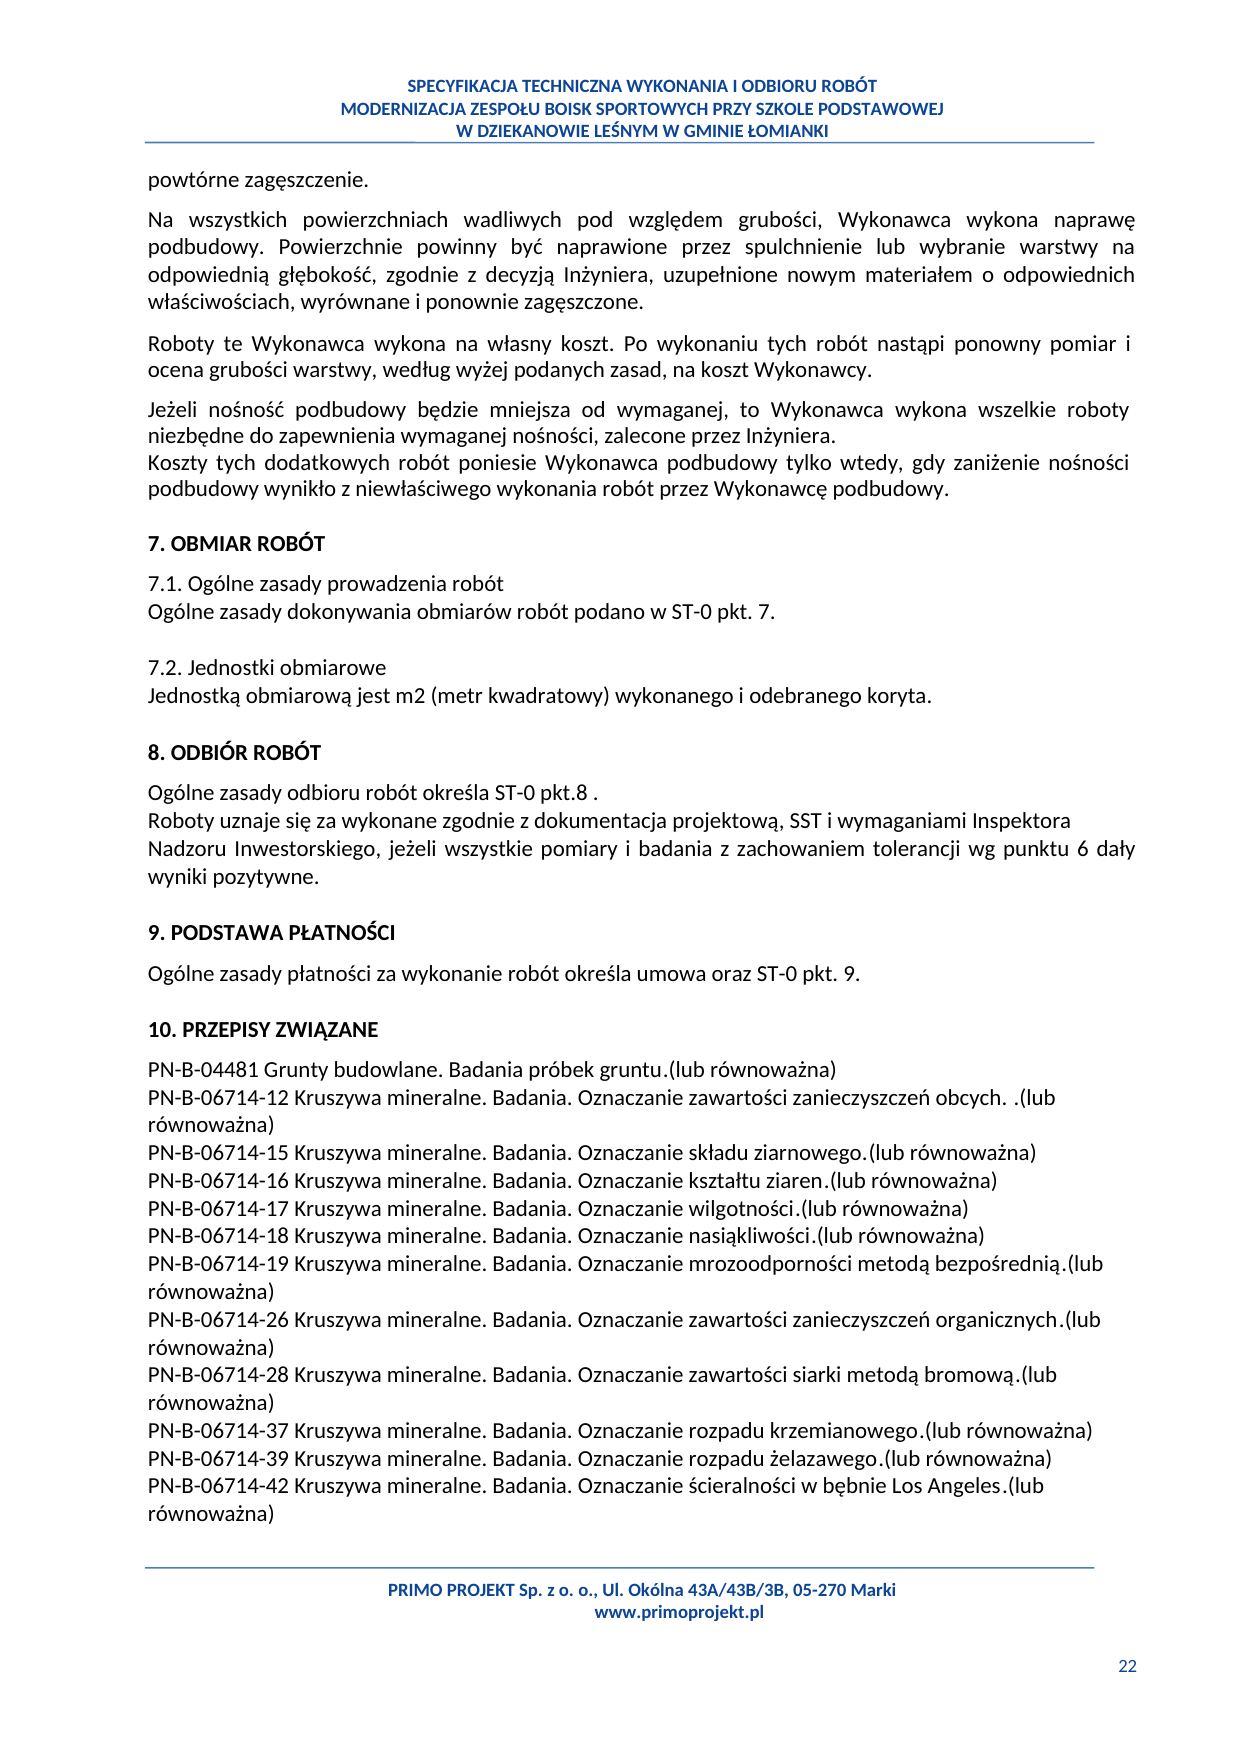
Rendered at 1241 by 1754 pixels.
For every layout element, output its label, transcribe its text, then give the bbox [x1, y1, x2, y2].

text Jeżeli nośność podbudowy będzie mniejsza od wymaganej, to Wykonawca wykona wszelkie roboty niezbędne do zapewnienia wymaganej nośności, zalecone przez Inżyniera. [148, 396, 1131, 449]
text 8. ODBIÓR ROBÓT [148, 738, 1137, 766]
text PN-B-06714-12 Kruszywa mineralne. Badania. Oznaczanie zawartości zanieczyszczeń obcych. .(lub równoważna) [148, 1083, 1137, 1139]
text Roboty uznaje się za wykonane zgodnie z dokumentacja projektową, SST i wymaganiami Inspektora [148, 806, 1137, 834]
text PN-B-04481 Grunty budowlane. Badania próbek gruntu.(lub równoważna) [148, 1055, 1137, 1083]
text Ogólne zasady płatności za wykonanie robót określa umowa oraz ST-0 pkt. 9. [148, 959, 1137, 987]
text PN-B-06714-15 Kruszywa mineralne. Badania. Oznaczanie składu ziarnowego.(lub równoważna) [148, 1139, 1137, 1166]
text PN-B-06714-19 Kruszywa mineralne. Badania. Oznaczanie mrozoodporności metodą bezpośrednią.(lub równoważna) [148, 1249, 1137, 1305]
text PN-B-06714-28 Kruszywa mineralne. Badania. Oznaczanie zawartości siarki metodą bromową.(lub równoważna) [148, 1361, 1137, 1416]
text Jednostką obmiarową jest m2 (metr kwadratowy) wykonanego i odebranego koryta. [148, 682, 1137, 709]
text Roboty te Wykonawca wykona na własny koszt. Po wykonaniu tych robót nastąpi ponowny pomiar i ocena grubości warstwy, według wyżej podanych zasad, na koszt Wykonawcy. [148, 329, 1133, 383]
text PN-B-06714-37 Kruszywa mineralne. Badania. Oznaczanie rozpadu krzemianowego.(lub równoważna) [148, 1416, 1137, 1444]
text Na wszystkich powierzchniach wadliwych pod względem grubości, Wykonawca wykona naprawę podbudowy. Powierzchnie powinny być naprawione przez spulchnienie lub wybranie warstwy na odpowiednią głębokość, zgodnie z decyzją Inżyniera, uzupełnione nowym materiałem o odpowiednich właściwościach, wyrównane i ponownie zagęszczone. [148, 205, 1137, 315]
text 9. PODSTAWA PŁATNOŚCI [148, 918, 1137, 946]
text 10. PRZEPISY ZWIĄZANE [148, 1015, 1137, 1043]
text PN-B-06714-18 Kruszywa mineralne. Badania. Oznaczanie nasiąkliwości.(lub równoważna) [148, 1222, 1137, 1249]
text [148, 165, 1137, 193]
text PN-B-06714-26 Kruszywa mineralne. Badania. Oznaczanie zawartości zanieczyszczeń organicznych.(lub równoważna) [148, 1305, 1137, 1361]
text PN-B-06714-39 Kruszywa mineralne. Badania. Oznaczanie rozpadu żelazawego.(lub równoważna) [148, 1444, 1137, 1472]
text PN-B-06714-17 Kruszywa mineralne. Badania. Oznaczanie wilgotności.(lub równoważna) [148, 1194, 1137, 1222]
text 7. OBMIAR ROBÓT [148, 529, 1137, 557]
text PN-B-06714-42 Kruszywa mineralne. Badania. Oznaczanie ścieralności w bębnie Los Angeles.(lub równoważna) [148, 1472, 1137, 1527]
text Ogólne zasady odbioru robót określa ST-0 pkt.8 . [148, 778, 1137, 806]
text Nadzoru Inwestorskiego, jeżeli wszystkie pomiary i badania z zachowaniem tolerancji wg punktu 6 dały wyniki pozytywne. [148, 834, 1137, 890]
text PN-B-06714-16 Kruszywa mineralne. Badania. Oznaczanie kształtu ziaren.(lub równoważna) [148, 1166, 1137, 1194]
text 7.2. Jednostki obmiarowe [148, 653, 1137, 682]
text Koszty tych dodatkowych robót poniesie Wykonawca podbudowy tylko wtedy, gdy zaniżenie nośności podbudowy wynikło z niewłaściwego wykonania robót przez Wykonawcę podbudowy. [148, 449, 1131, 502]
text Ogólne zasady dokonywania obmiarów robót podano w ST-0 pkt. 7. [148, 597, 1137, 626]
text 7.1. Ogólne zasady prowadzenia robót [148, 569, 1137, 597]
